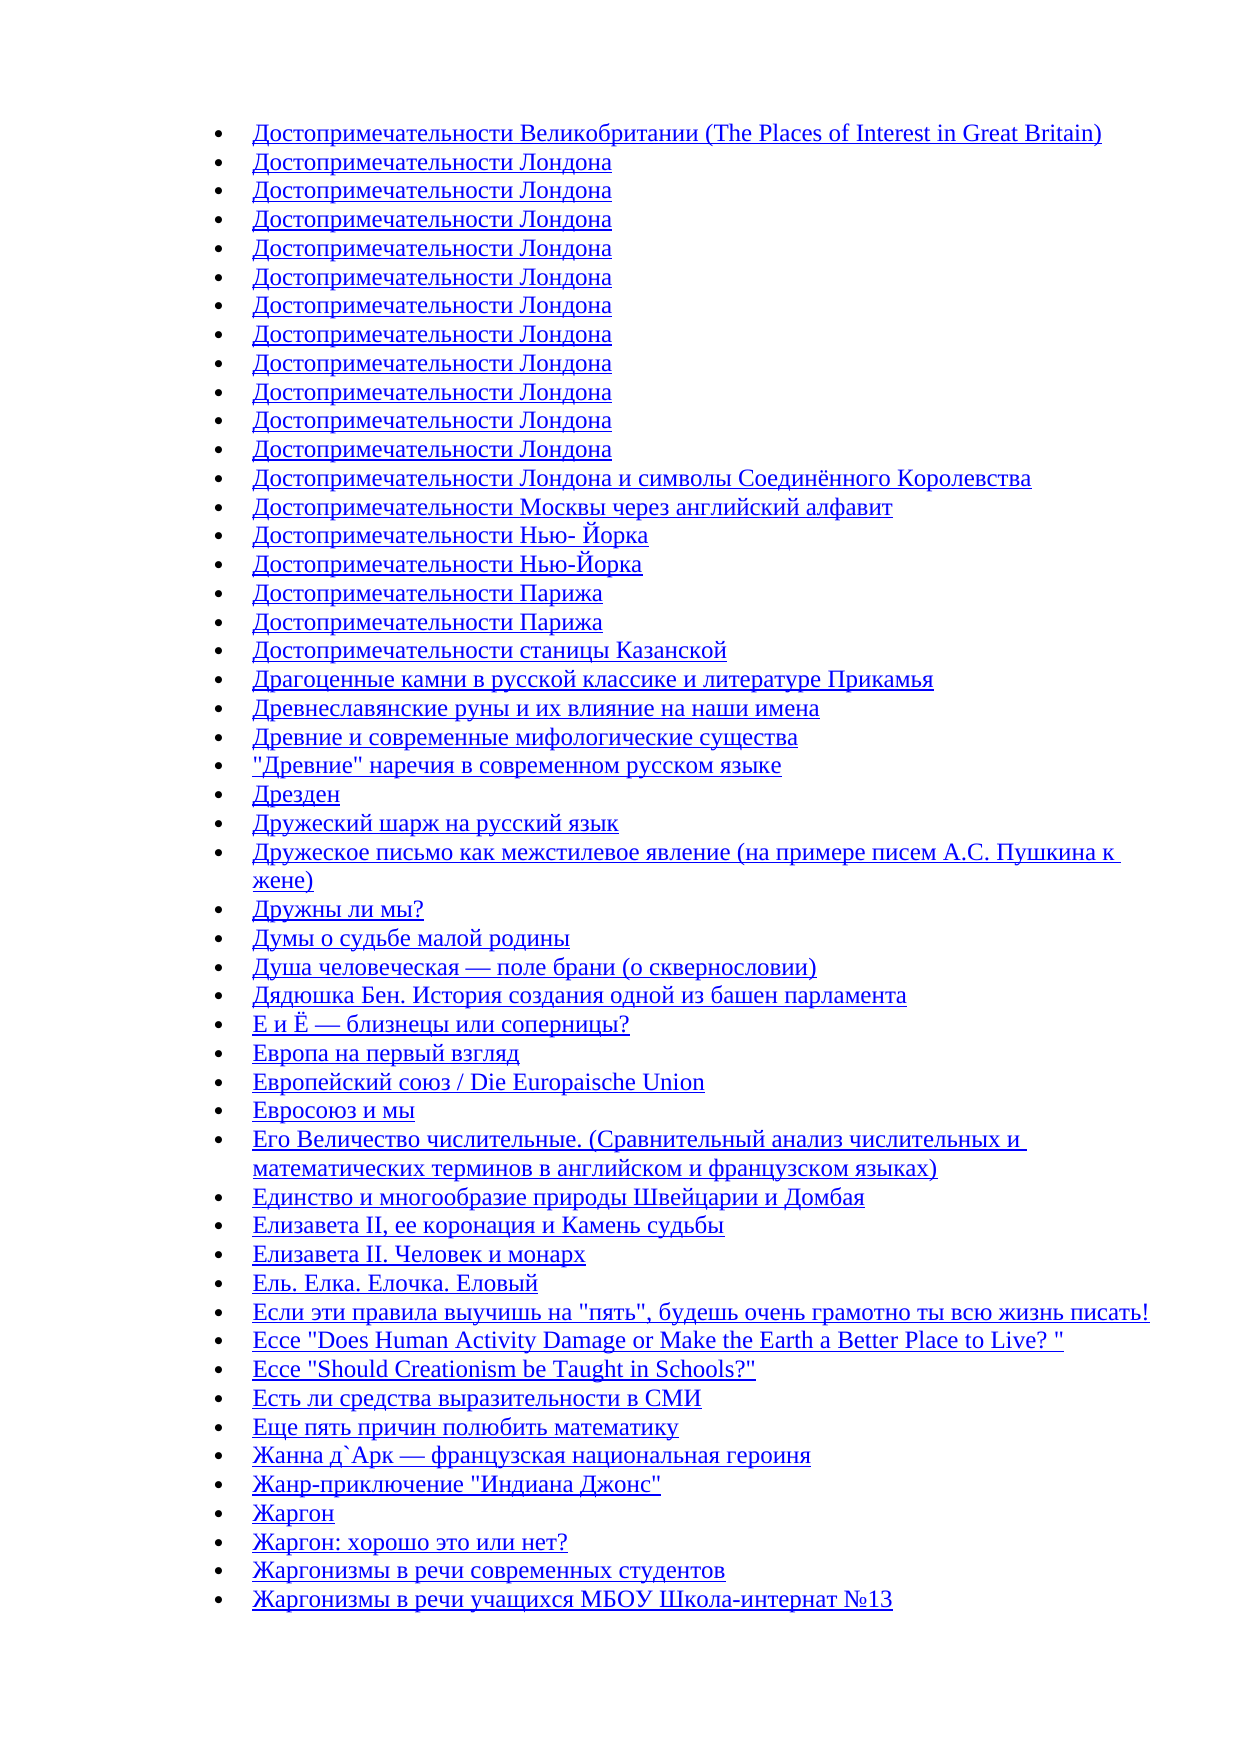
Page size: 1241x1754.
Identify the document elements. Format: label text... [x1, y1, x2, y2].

list Ель. Елка. Елочка. Еловый [215, 1268, 1152, 1297]
list Достопримечательности Лондона [215, 233, 1152, 262]
list Достопримечательности Лондона [215, 434, 1152, 463]
list Достопримечательности Нью-Йорка [215, 549, 1152, 578]
list Европейский союз / Die Europaische Union [215, 1067, 1152, 1096]
list Единство и многообразие природы Швейцарии и Домбая [215, 1182, 1152, 1211]
list Достопримечательности Лондона [215, 406, 1152, 434]
list Дядюшка Бен. История создания одной из башен парламента [215, 981, 1152, 1009]
list Ессе "Does Human Activity Damage or Make the Earth a Better Place to Live? " [215, 1326, 1152, 1354]
list Думы о судьбе малой родины [215, 923, 1152, 952]
list Жанна д`Арк — французская национальная героиня [215, 1441, 1152, 1469]
list Древнеславянские руны и их влияние на наши имена [215, 693, 1152, 722]
list Достопримечательности Парижа [215, 607, 1152, 636]
list Елизавета II, ее коронация и Камень судьбы [215, 1211, 1152, 1239]
list Дружны ли мы? [215, 894, 1152, 923]
list Есть ли средства выразительности в СМИ [215, 1383, 1152, 1412]
list Евросоюз и мы [215, 1096, 1152, 1124]
list Достопримечательности Москвы через английский алфавит [215, 492, 1152, 521]
list Жаргонизмы в речи современных студентов [215, 1556, 1152, 1584]
list Достопримечательности Лондона [215, 291, 1152, 319]
list Жаргон [215, 1498, 1152, 1527]
list Достопримечательности Лондона [215, 377, 1152, 406]
list Достопримечательности станицы Казанской [215, 636, 1152, 664]
list Дружеское письмо как межстилевое явление (на примере писем А.С. Пушкина к жене) [215, 837, 1152, 894]
list Жаргонизмы в речи учащихся МБОУ Школа-интернат №13 [215, 1584, 1152, 1613]
list Достопримечательности Лондона [215, 348, 1152, 377]
list Достопримечательности Лондона [215, 147, 1152, 176]
list Если эти правила выучишь на "пять", будешь очень грамотно ты всю жизнь писать! [215, 1297, 1152, 1326]
list Жаргон: хорошо это или нет? [215, 1527, 1152, 1556]
list Достопримечательности Парижа [215, 578, 1152, 607]
list "Древние" наречия в современном русском языке [215, 751, 1152, 779]
list Достопримечательности Лондона [215, 262, 1152, 291]
list Достопримечательности Лондона [215, 204, 1152, 233]
list Еще пять причин полюбить математику [215, 1412, 1152, 1441]
list Достопримечательности Лондона [215, 176, 1152, 204]
list Дрезден [215, 779, 1152, 808]
list Е и Ё — близнецы или соперницы? [215, 1009, 1152, 1038]
list Жанр-приключение "Индиана Джонс" [215, 1469, 1152, 1498]
list Елизавета II. Человек и монарх [215, 1239, 1152, 1268]
list Достопримечательности Великобритании (The Places of Interest in Great Britain) [215, 118, 1152, 147]
list Драгоценные камни в русской классике и литературе Прикамья [215, 664, 1152, 693]
list Достопримечательности Лондона [215, 319, 1152, 348]
list Дружеский шарж на русский язык [215, 808, 1152, 837]
list Его Величество числительные. (Сравнительный анализ числительных и математических терминов в английском и французском языках) [215, 1124, 1152, 1182]
list Достопримечательности Нью- Йорка [215, 521, 1152, 549]
list Древние и современные мифологические существа [215, 722, 1152, 751]
list Европа на первый взгляд [215, 1038, 1152, 1067]
list Достопримечательности Лондона и символы Соединённого Королевства [215, 463, 1152, 492]
list Ессе "Should Creationism be Taught in Schools?" [215, 1354, 1152, 1383]
list Душа человеческая — поле брани (о сквернословии) [215, 952, 1152, 981]
